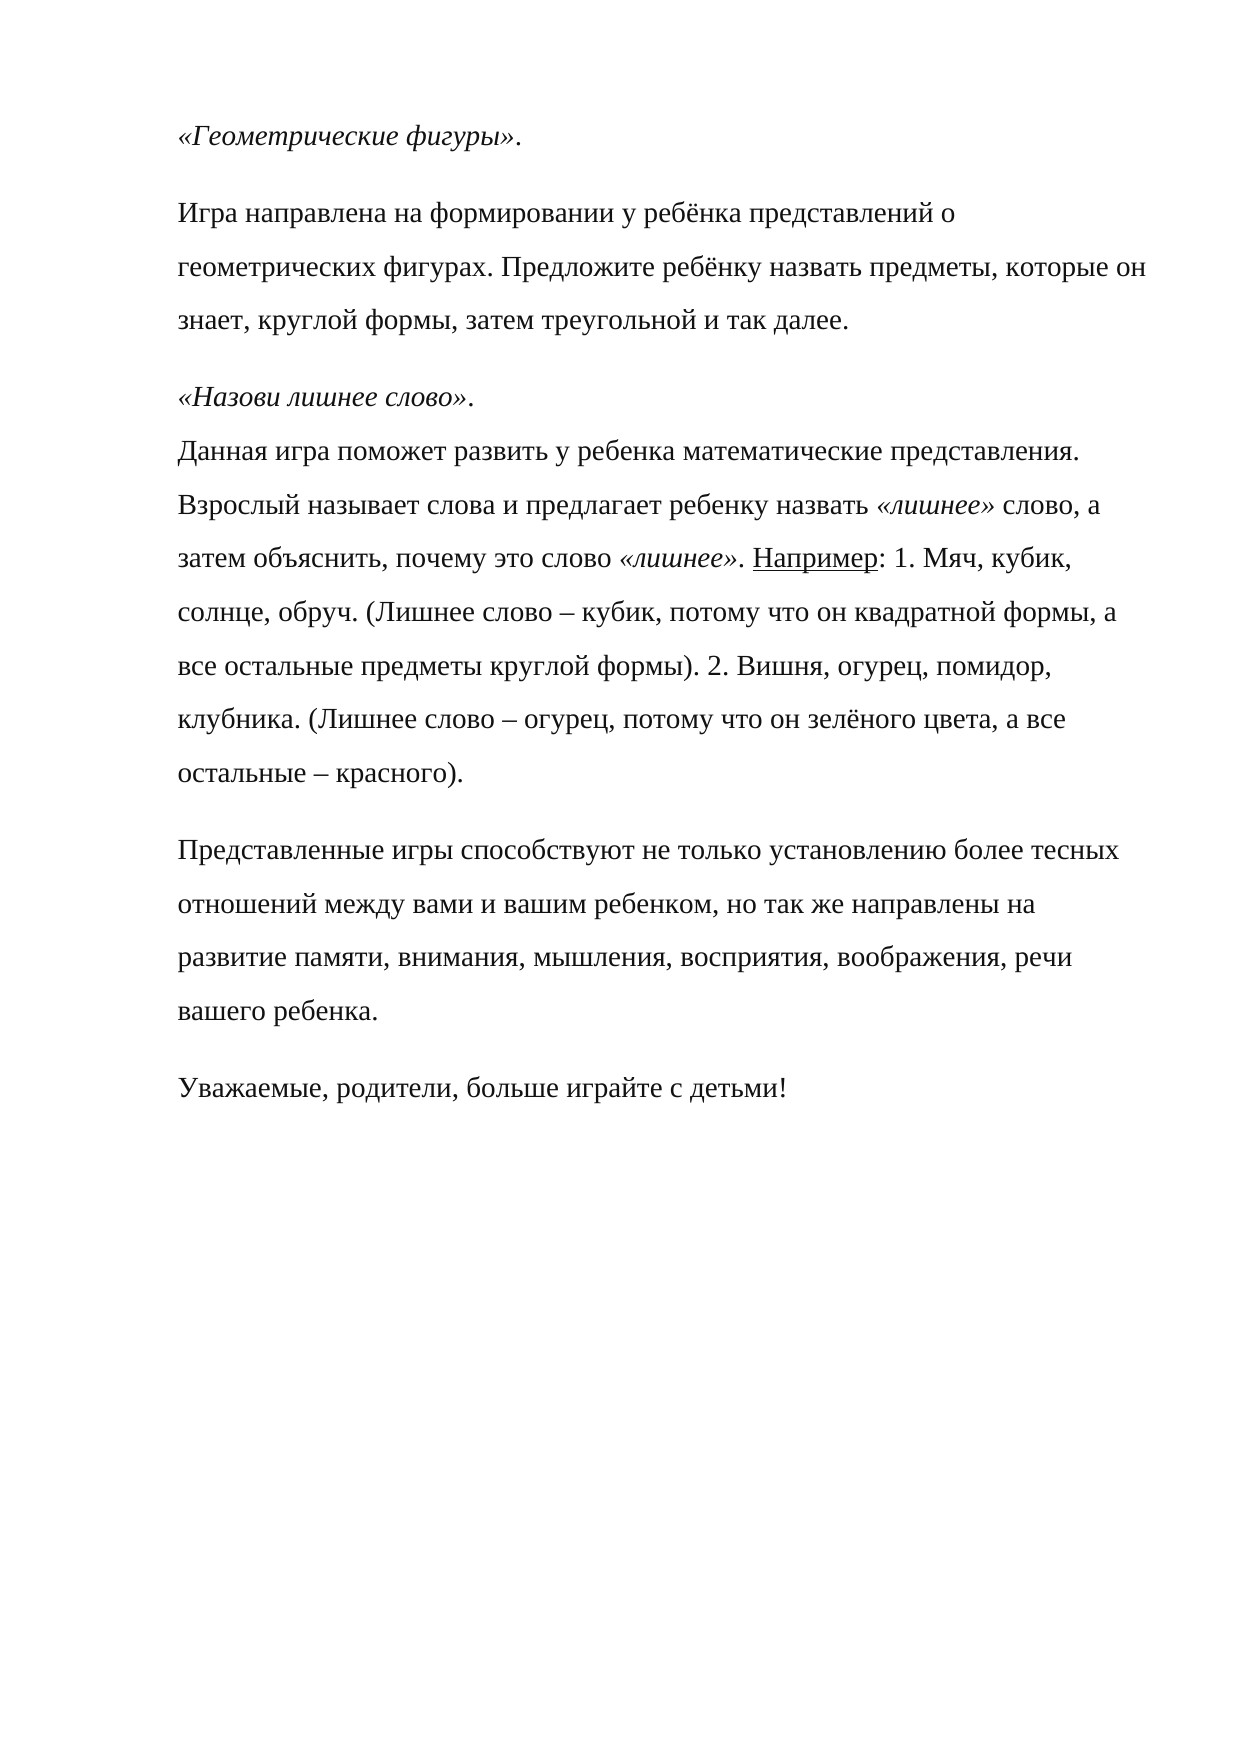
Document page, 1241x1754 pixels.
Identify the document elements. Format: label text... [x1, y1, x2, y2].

text Игра направлена на формировании у ребёнка представлений о геометрических фигурах. Предложите ребёнку назвать предметы, которые он знает, круглой формы, затем треугольной и так далее. [177, 195, 1152, 336]
text «Назови лишнее слово». [177, 379, 1152, 413]
text Представленные игры способствуют не только установлению более тесных отношений между вами и вашим ребенком, но так же направлены на развитие памяти, внимания, мышления, восприятия, воображения, речи вашего ребенка. [177, 832, 1152, 1027]
text Уважаемые, родители, больше играйте с детьми! [177, 1070, 1152, 1104]
text Данная игра поможет развить у ребенка математические представления. Взрослый называет слова и предлагает ребенку назвать «лишнее» слово, а затем объяснить, почему это слово «лишнее». Например: 1. Мяч, кубик, солнце, обруч. (Лишнее слово – кубик, потому что он квадратной формы, а все остальные предметы круглой формы). 2. Вишня, огурец, помидор, клубника. (Лишнее слово – огурец, потому что он зелёного цвета, а все остальные – красного). [177, 433, 1152, 789]
text «Геометрические фигуры». [177, 118, 1152, 152]
